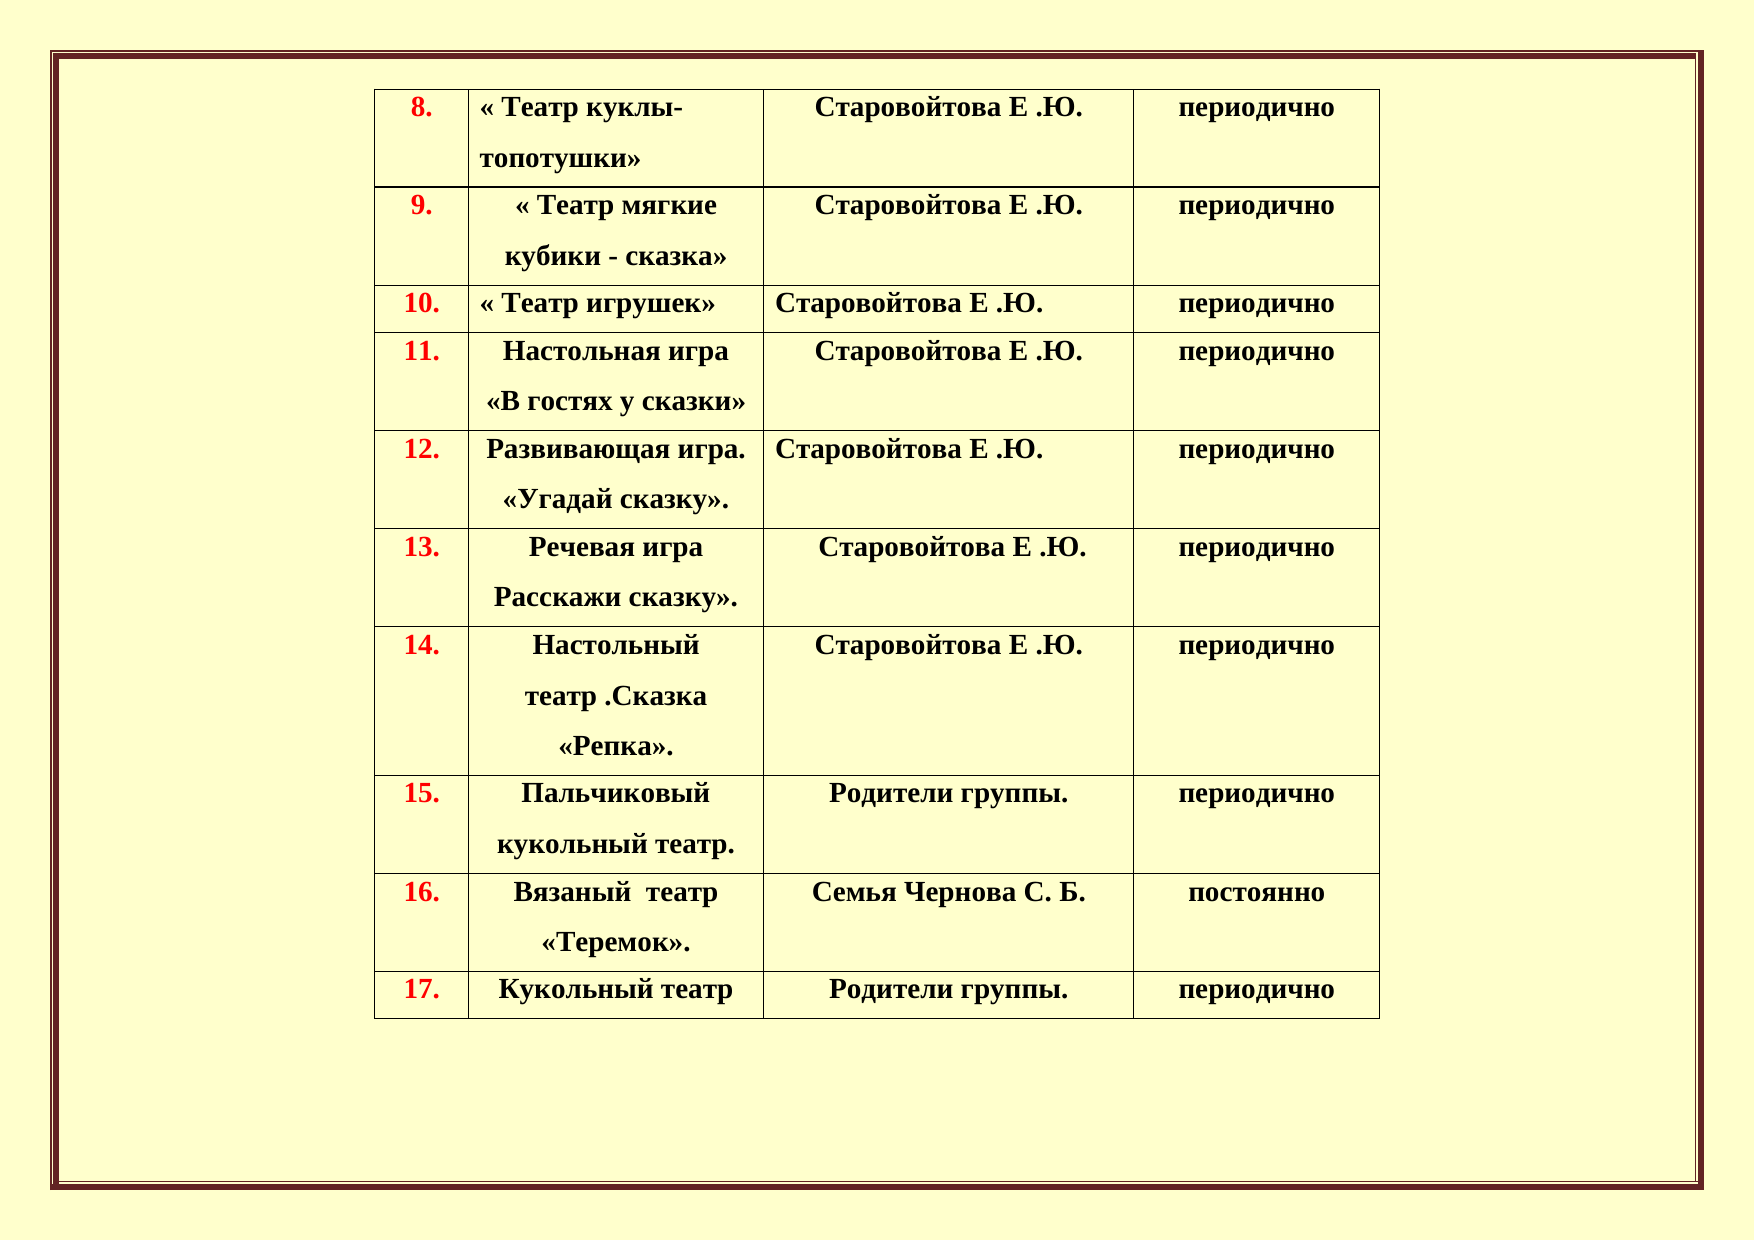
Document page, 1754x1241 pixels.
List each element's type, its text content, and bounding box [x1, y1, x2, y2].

table_cell 16. [375, 874, 468, 971]
table_cell периодично [1134, 431, 1379, 528]
table_cell Старовойтова Е .Ю. [764, 431, 1133, 528]
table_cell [469, 972, 763, 1018]
table_cell периодично [1134, 188, 1379, 284]
table_cell 10. [375, 286, 468, 332]
table_cell Пальчиковый кукольный театр. [469, 776, 763, 873]
table_cell периодично [1134, 972, 1379, 1018]
table_cell Родители группы. [764, 972, 1133, 1018]
table_cell Старовойтова Е .Ю. [764, 333, 1133, 430]
table_cell « Театр куклы-топотушки» [469, 90, 763, 186]
table_cell Старовойтова Е .Ю. [764, 286, 1133, 332]
table_cell периодично [1134, 333, 1379, 430]
table_cell периодично [1134, 529, 1379, 626]
table_cell периодично [1134, 90, 1379, 186]
table_cell Настольный театр .Сказка «Репка». [469, 627, 763, 774]
table_cell Старовойтова Е .Ю. [764, 188, 1133, 284]
table_cell периодично [1134, 776, 1379, 873]
table_cell Настольная игра «В гостях у сказки» [469, 333, 763, 430]
table_cell постоянно [1134, 874, 1379, 971]
table_cell Вязаный театр «Теремок». [469, 874, 763, 971]
table_cell Речевая игра Расскажи сказку». [469, 529, 763, 626]
table_cell 15. [375, 776, 468, 873]
table_cell 9. [375, 188, 468, 284]
table_cell 11. [375, 333, 468, 430]
table_cell периодично [1134, 286, 1379, 332]
table_cell « Театр мягкие кубики - сказка» [469, 188, 763, 284]
table_cell Семья Чернова С. Б. [764, 874, 1133, 971]
table_cell периодично [1134, 627, 1379, 774]
table_cell Старовойтова Е .Ю. [764, 627, 1133, 774]
table_cell Родители группы. [764, 776, 1133, 873]
table_cell 12. [375, 431, 468, 528]
table_cell 17. [375, 972, 468, 1018]
table_cell 8. [375, 90, 468, 186]
table_cell 13. [375, 529, 468, 626]
table_cell Развивающая игра. «Угадай сказку». [469, 431, 763, 528]
table_cell Старовойтова Е .Ю. [764, 90, 1133, 186]
table_cell 14. [375, 627, 468, 774]
table_cell « Театр игрушек» [469, 286, 763, 332]
table_cell Старовойтова Е .Ю. [764, 529, 1133, 626]
